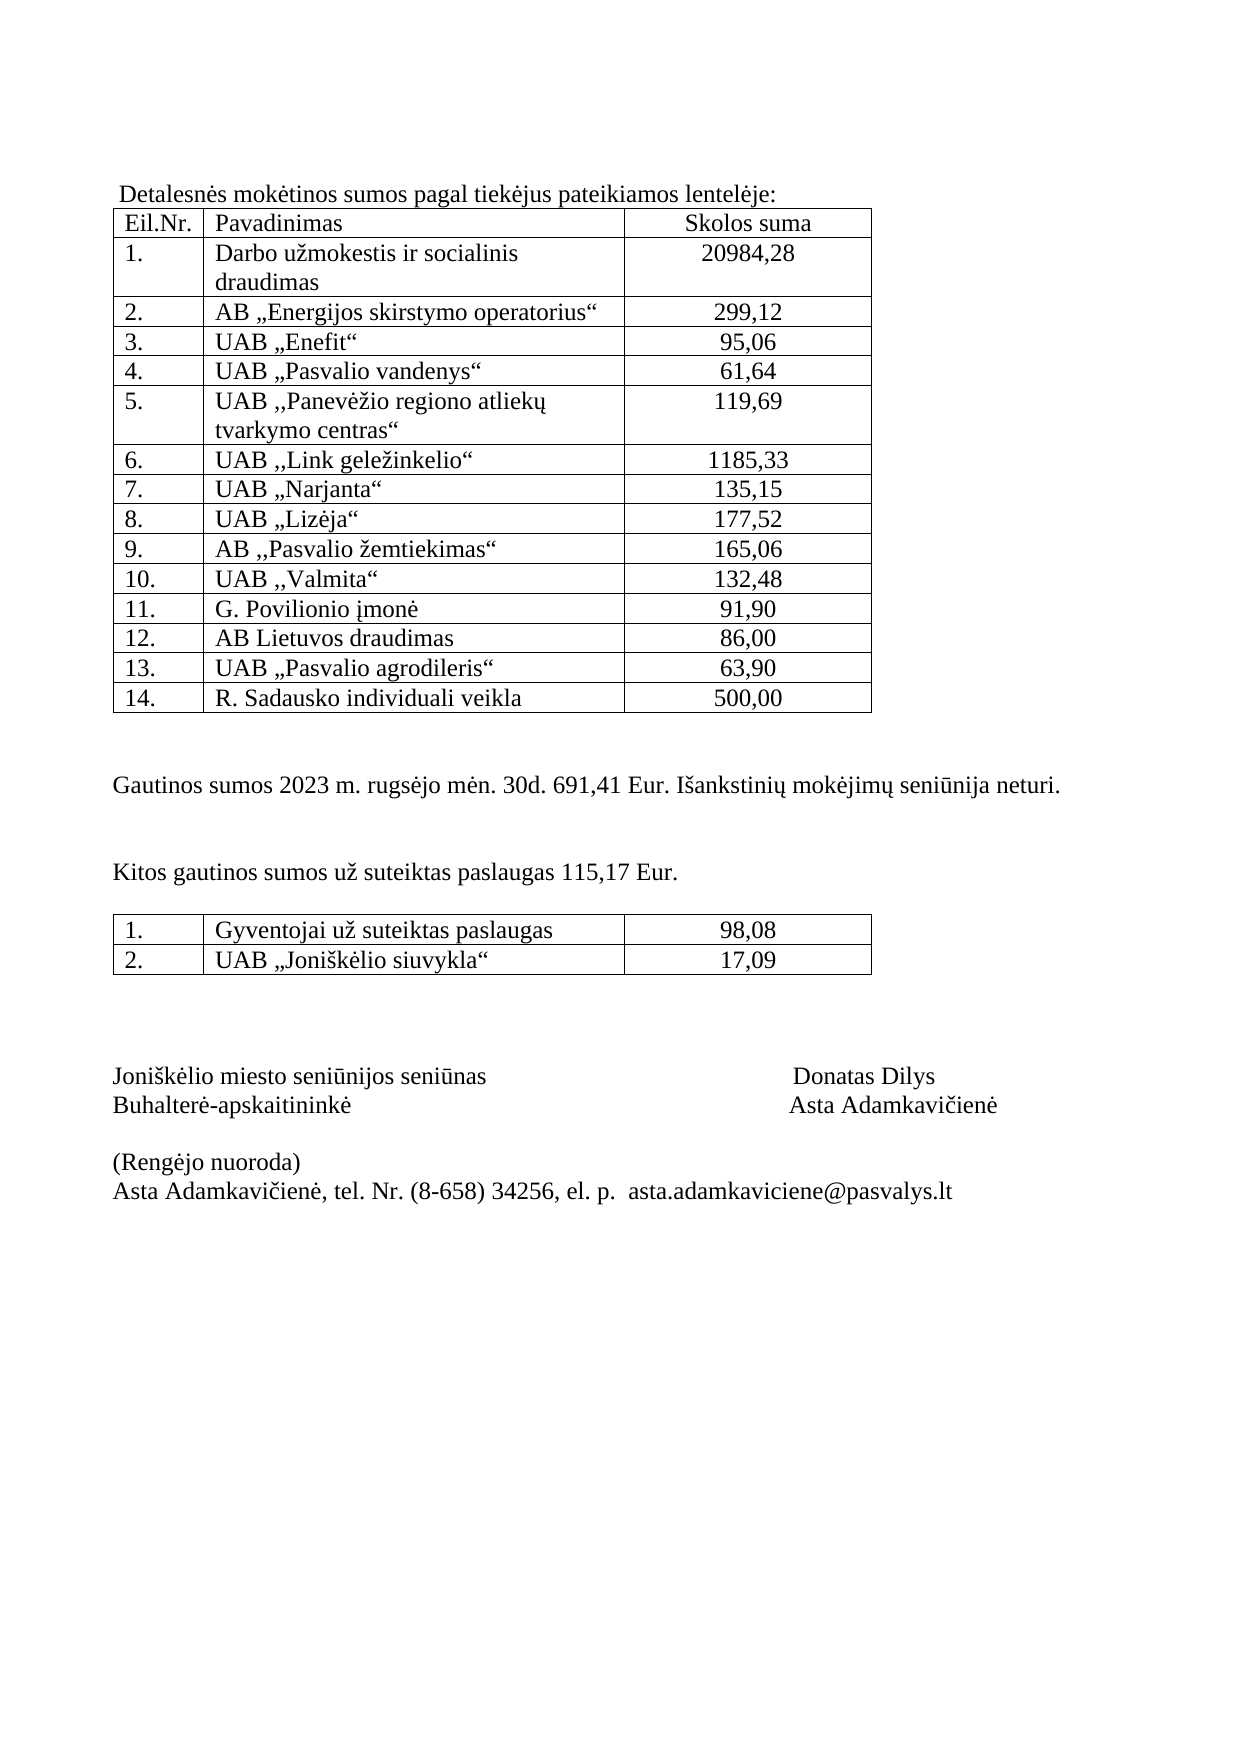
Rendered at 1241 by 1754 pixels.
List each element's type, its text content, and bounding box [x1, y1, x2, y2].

table_cell UAB ,,Link geležinkelio“ [204, 445, 624, 473]
table_cell UAB „Enefit“ [204, 327, 624, 355]
table_cell 135,15 [625, 475, 871, 503]
table_cell 3. [114, 327, 203, 355]
table_cell 14. [114, 683, 203, 712]
text Kitos gautinos sumos už suteiktas paslaugas 115,17 Eur. [112, 857, 1128, 885]
table_cell Darbo užmokestis ir socialinis draudimas [204, 238, 624, 296]
table_header 1. [114, 915, 203, 944]
table_cell UAB „Narjanta“ [204, 475, 624, 503]
table_cell UAB ,,Valmita“ [204, 564, 624, 593]
table_cell 91,90 [625, 594, 871, 622]
table_cell 11. [114, 594, 203, 622]
table_cell UAB „Lizėja“ [204, 504, 624, 533]
table_header Eil.Nr. [114, 209, 203, 237]
table_cell 2. [114, 945, 203, 974]
table_cell R. Sadausko individuali veikla [204, 683, 624, 712]
table_cell 4. [114, 356, 203, 385]
text Asta Adamkavičienė, tel. Nr. (8-658) 34256, el. p. asta.adamkaviciene@pasvalys.lt [112, 1176, 1128, 1205]
table_cell 17,09 [625, 945, 871, 974]
table_cell 119,69 [625, 386, 871, 444]
table_header 98,08 [625, 915, 871, 944]
text Buhalterė-apskaitininkė Asta Adamkavičienė [112, 1090, 1128, 1118]
table_cell 7. [114, 475, 203, 503]
text Gautinos sumos 2023 m. rugsėjo mėn. 30d. 691,41 Eur. Išankstinių mokėjimų seniūnija neturi. [112, 770, 1128, 799]
table_cell 165,06 [625, 534, 871, 563]
table_cell UAB „Pasvalio agrodileris“ [204, 653, 624, 682]
table_cell AB „Energijos skirstymo operatorius“ [204, 297, 624, 326]
table_cell 500,00 [625, 683, 871, 712]
table_header Gyventojai už suteiktas paslaugas [204, 915, 624, 944]
table_cell G. Povilionio įmonė [204, 594, 624, 622]
table_cell 1. [114, 238, 203, 296]
table_cell UAB „Joniškėlio siuvykla“ [204, 945, 624, 974]
table_cell 13. [114, 653, 203, 682]
table_cell 177,52 [625, 504, 871, 533]
table_cell 132,48 [625, 564, 871, 593]
table_cell 299,12 [625, 297, 871, 326]
table_cell 12. [114, 624, 203, 652]
table_cell 10. [114, 564, 203, 593]
table_cell 95,06 [625, 327, 871, 355]
table_cell UAB „Pasvalio vandenys“ [204, 356, 624, 385]
text Joniškėlio miesto seniūnijos seniūnas Donatas Dilys [112, 1061, 1128, 1090]
table_cell 20984,28 [625, 238, 871, 296]
text Detalesnės mokėtinos sumos pagal tiekėjus pateikiamos lentelėje: [112, 179, 1128, 207]
table_cell 8. [114, 504, 203, 533]
table_cell 61,64 [625, 356, 871, 385]
table_cell 1185,33 [625, 445, 871, 473]
table_cell AB ,,Pasvalio žemtiekimas“ [204, 534, 624, 563]
table_header Skolos suma [625, 209, 871, 237]
table_cell 2. [114, 297, 203, 326]
table_cell 6. [114, 445, 203, 473]
table_header Pavadinimas [204, 209, 624, 237]
text (Rengėjo nuoroda) [112, 1147, 1128, 1176]
table_cell AB Lietuvos draudimas [204, 624, 624, 652]
table_cell 9. [114, 534, 203, 563]
table_cell 63,90 [625, 653, 871, 682]
table_cell 86,00 [625, 624, 871, 652]
table_cell UAB ,,Panevėžio regiono atliekų tvarkymo centras“ [204, 386, 624, 444]
table_cell 5. [114, 386, 203, 444]
